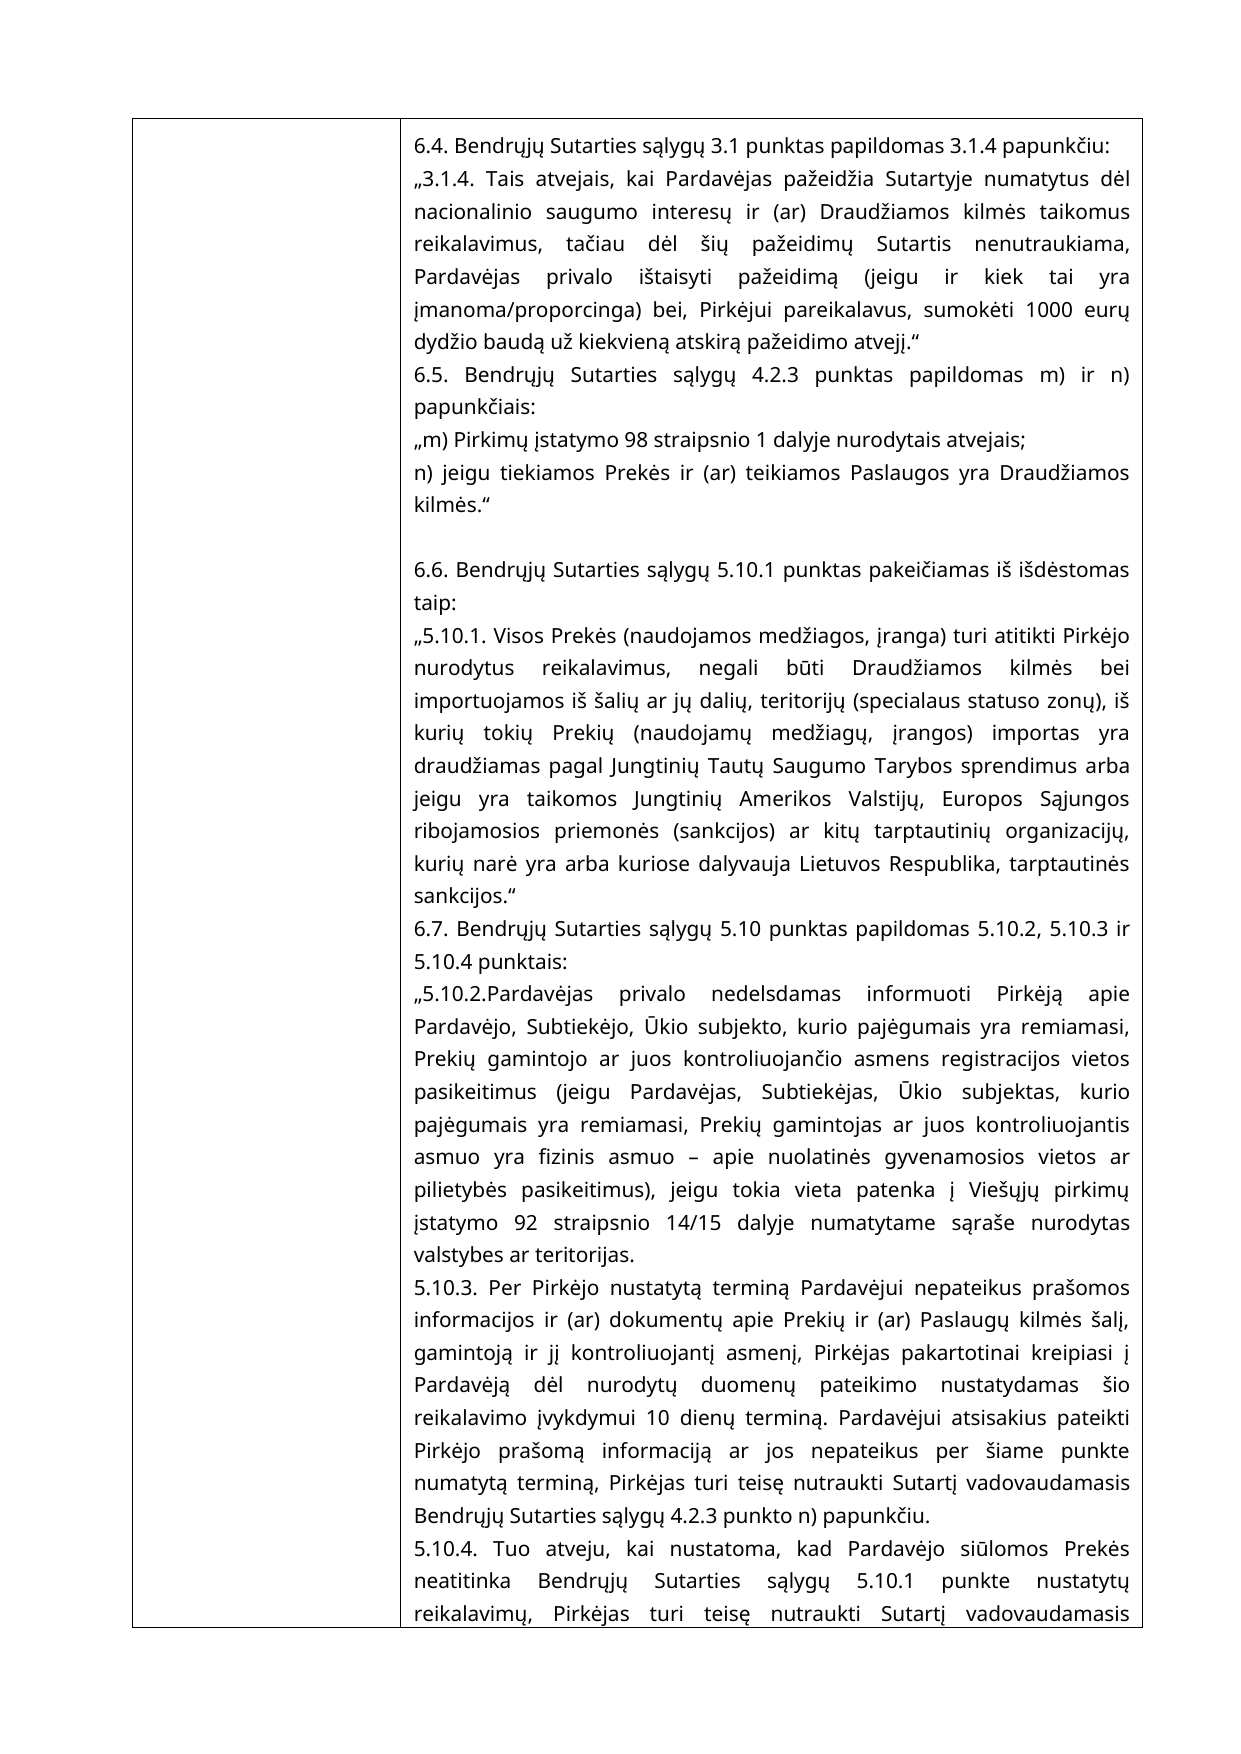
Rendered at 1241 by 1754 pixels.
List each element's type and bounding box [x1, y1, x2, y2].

table_cell [401, 119, 1142, 1627]
table_cell [133, 119, 400, 1627]
